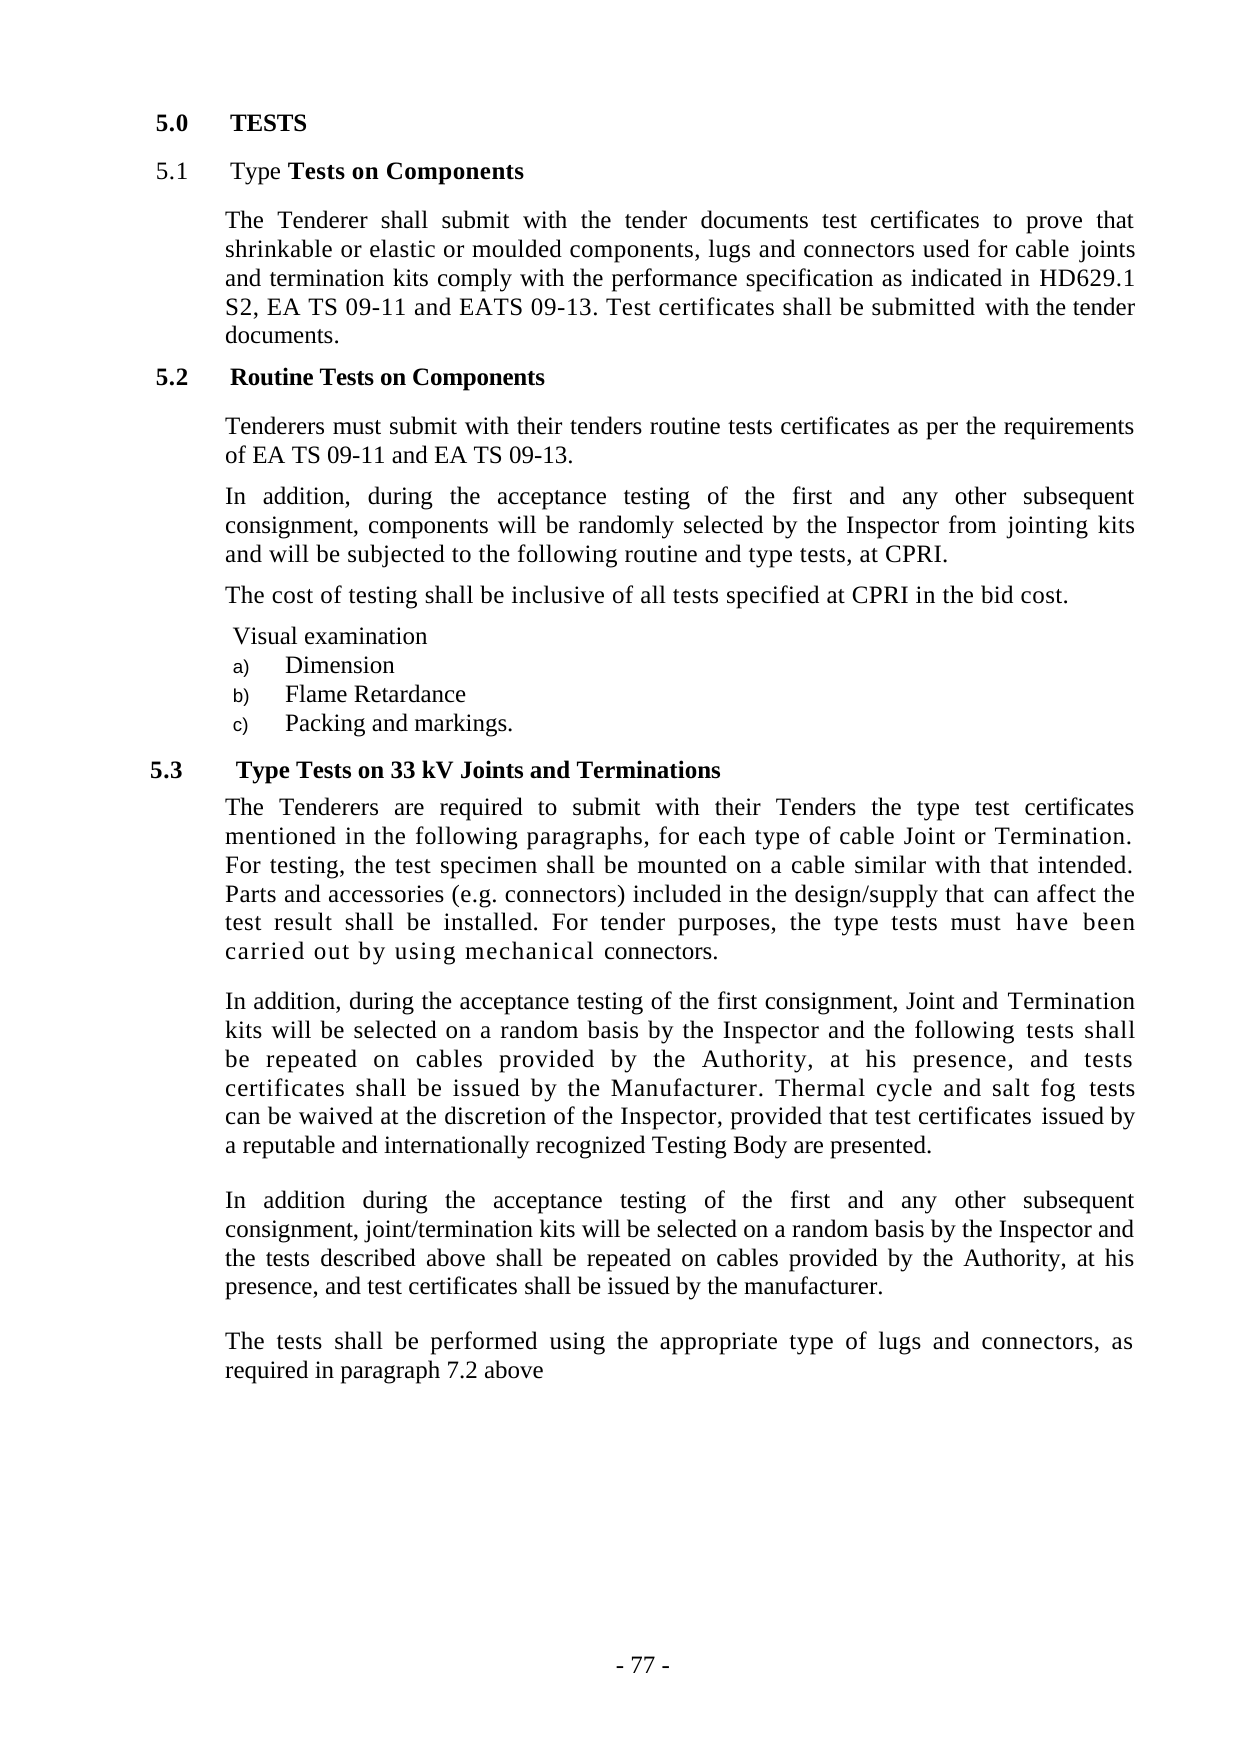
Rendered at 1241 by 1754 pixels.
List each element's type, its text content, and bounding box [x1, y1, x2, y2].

list Packing and markings. [233, 708, 1135, 736]
list Flame Retardance [233, 679, 1135, 708]
text Tenderers must submit with their tenders routine tests certificates as per the requirements of EA TS 09-11 and EA TS 09-13. [225, 411, 1135, 469]
text Visual examination [232, 621, 1135, 650]
text 5.2 Routine Tests on Components [150, 362, 1135, 390]
text 5.0 TESTS [150, 108, 1135, 136]
list Dimension [233, 650, 1135, 679]
text The cost of testing shall be inclusive of all tests specified at CPRI in the bid cost. [225, 580, 1135, 609]
text The tests shall be performed using the appropriate type of lugs and connectors, as required in paragraph 7.2 above [225, 1326, 1135, 1384]
text The Tenderers are required to submit with their Tenders the type test certificates mentioned in the following paragraphs, for each type of cable Joint or Termination. For testing, the test specimen shall be mounted on a cable similar with that intended. Parts and accessories (e.g. connectors) included in the design/supply that can affect the test result shall be installed. For tender purposes, the type tests must have been carried out by using mechanical connectors. [225, 792, 1135, 965]
text The Tenderer shall submit with the tender documents test certificates to prove that shrinkable or elastic or moulded components, lugs and connectors used for cable joints and termination kits comply with the performance specification as indicated in HD629.1 S2, EA TS 09-11 and EATS 09-13. Test certificates shall be submitted with the tender documents. [225, 205, 1135, 349]
text In addition during the acceptance testing of the first and any other subsequent consignment, joint/termination kits will be selected on a random basis by the Inspector and the tests described above shall be repeated on cables provided by the Authority, at his presence, and test certificates shall be issued by the manufacturer. [225, 1185, 1135, 1300]
text 5.3 Type Tests on 33 kV Joints and Terminations [150, 755, 1135, 783]
text In addition, during the acceptance testing of the first consignment, Joint and Termination kits will be selected on a random basis by the Inspector and the following tests shall be repeated on cables provided by the Authority, at his presence, and tests certificates shall be issued by the Manufacturer. Thermal cycle and salt fog tests can be waived at the discretion of the Inspector, provided that test certificates issued by a reputable and internationally recognized Testing Body are presented. [225, 986, 1135, 1159]
text 5.1 Type Tests on Components [150, 156, 1135, 185]
text In addition, during the acceptance testing of the first and any other subsequent consignment, components will be randomly selected by the Inspector from jointing kits and will be subjected to the following routine and type tests, at CPRI. [225, 481, 1135, 568]
